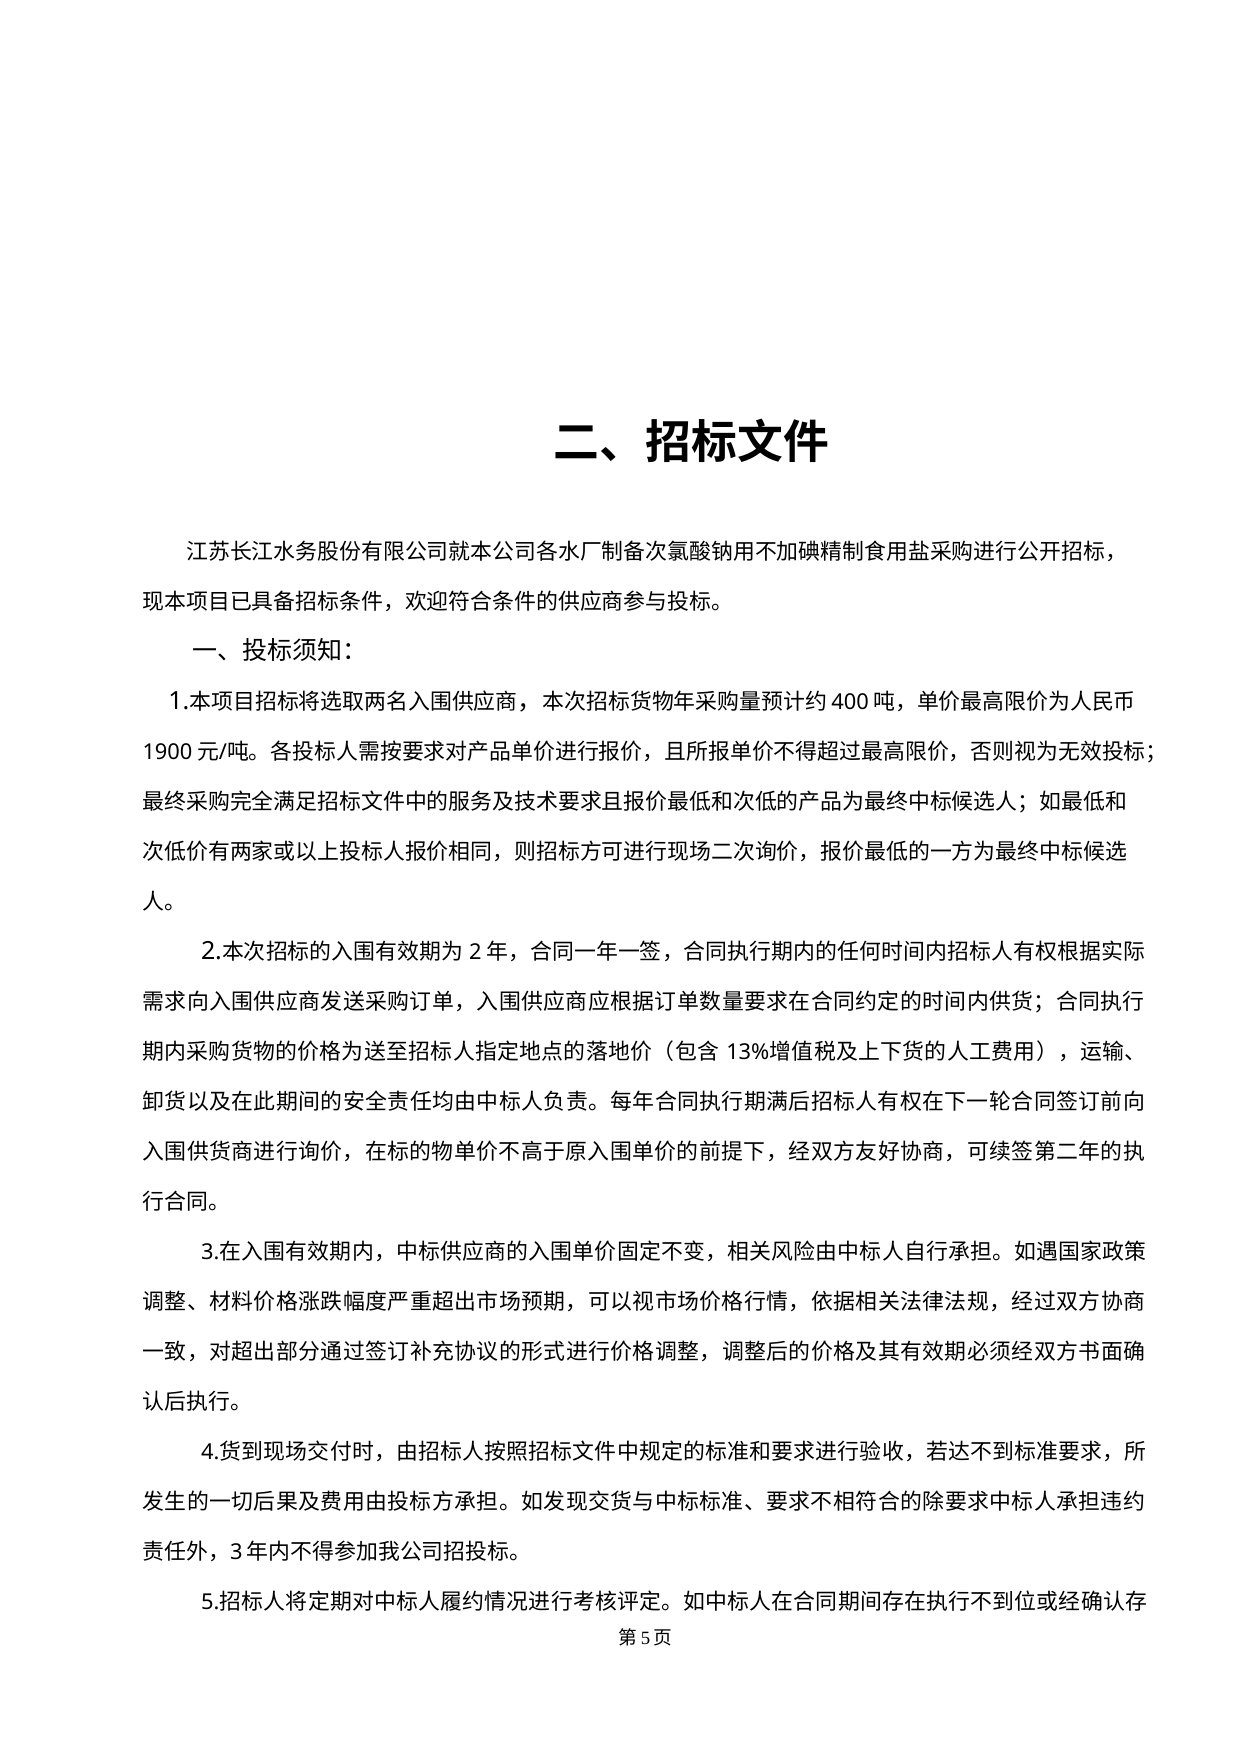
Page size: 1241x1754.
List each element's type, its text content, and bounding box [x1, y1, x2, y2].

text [142, 1569, 1148, 1619]
text 一、投标须知： 1.本项目招标将选取两名入围供应商，本次招标货物年采购量预计约400吨，单价最高限价为人民币1900元/吨。各投标人需按要求对产品单价进行报价，且所报单价不得超过最高限价，否则视为无效投标；最终采购完全满足招标文件中的服务及技术要求且报价最低和次低的产品为最终中标候选人；如最低和次低价有两家或以上投标人报价相同，则招标方可进行现场二次询价，报价最低的一方为最终中标候选人。 [142, 619, 1148, 919]
text 3.在入围有效期内，中标供应商的入围单价固定不变，相关风险由中标人自行承担。如遇国家政策调整、材料价格涨跌幅度严重超出市场预期，可以视市场价格行情，依据相关法律法规，经过双方协商一致，对超出部分通过签订补充协议的形式进行价格调整，调整后的价格及其有效期必须经双方书面确认后执行。 [142, 1219, 1148, 1419]
text 4.货到现场交付时，由招标人按照招标文件中规定的标准和要求进行验收，若达不到标准要求，所发生的一切后果及费用由投标方承担。如发现交货与中标标准、要求不相符合的除要求中标人承担违约责任外，3年内不得参加我公司招投标。 [142, 1419, 1148, 1569]
text 2.本次招标的入围有效期为2年，合同一年一签，合同执行期内的任何时间内招标人有权根据实际需求向入围供应商发送采购订单，入围供应商应根据订单数量要求在合同约定的时间内供货；合同执行期内采购货物的价格为送至招标人指定地点的落地价（包含13%增值税及上下货的人工费用），运输、卸货以及在此期间的安全责任均由中标人负责。每年合同执行期满后招标人有权在下一轮合同签订前向入围供货商进行询价，在标的物单价不高于原入围单价的前提下，经双方友好协商，可续签第二年的执行合同。 [142, 919, 1148, 1219]
text 江苏长江水务股份有限公司就本公司各水厂制备次氯酸钠用不加碘精制食用盐采购进行公开招标，现本项目已具备招标条件，欢迎符合条件的供应商参与投标。 [142, 519, 1148, 619]
text 二、招标文件 [142, 418, 1148, 468]
